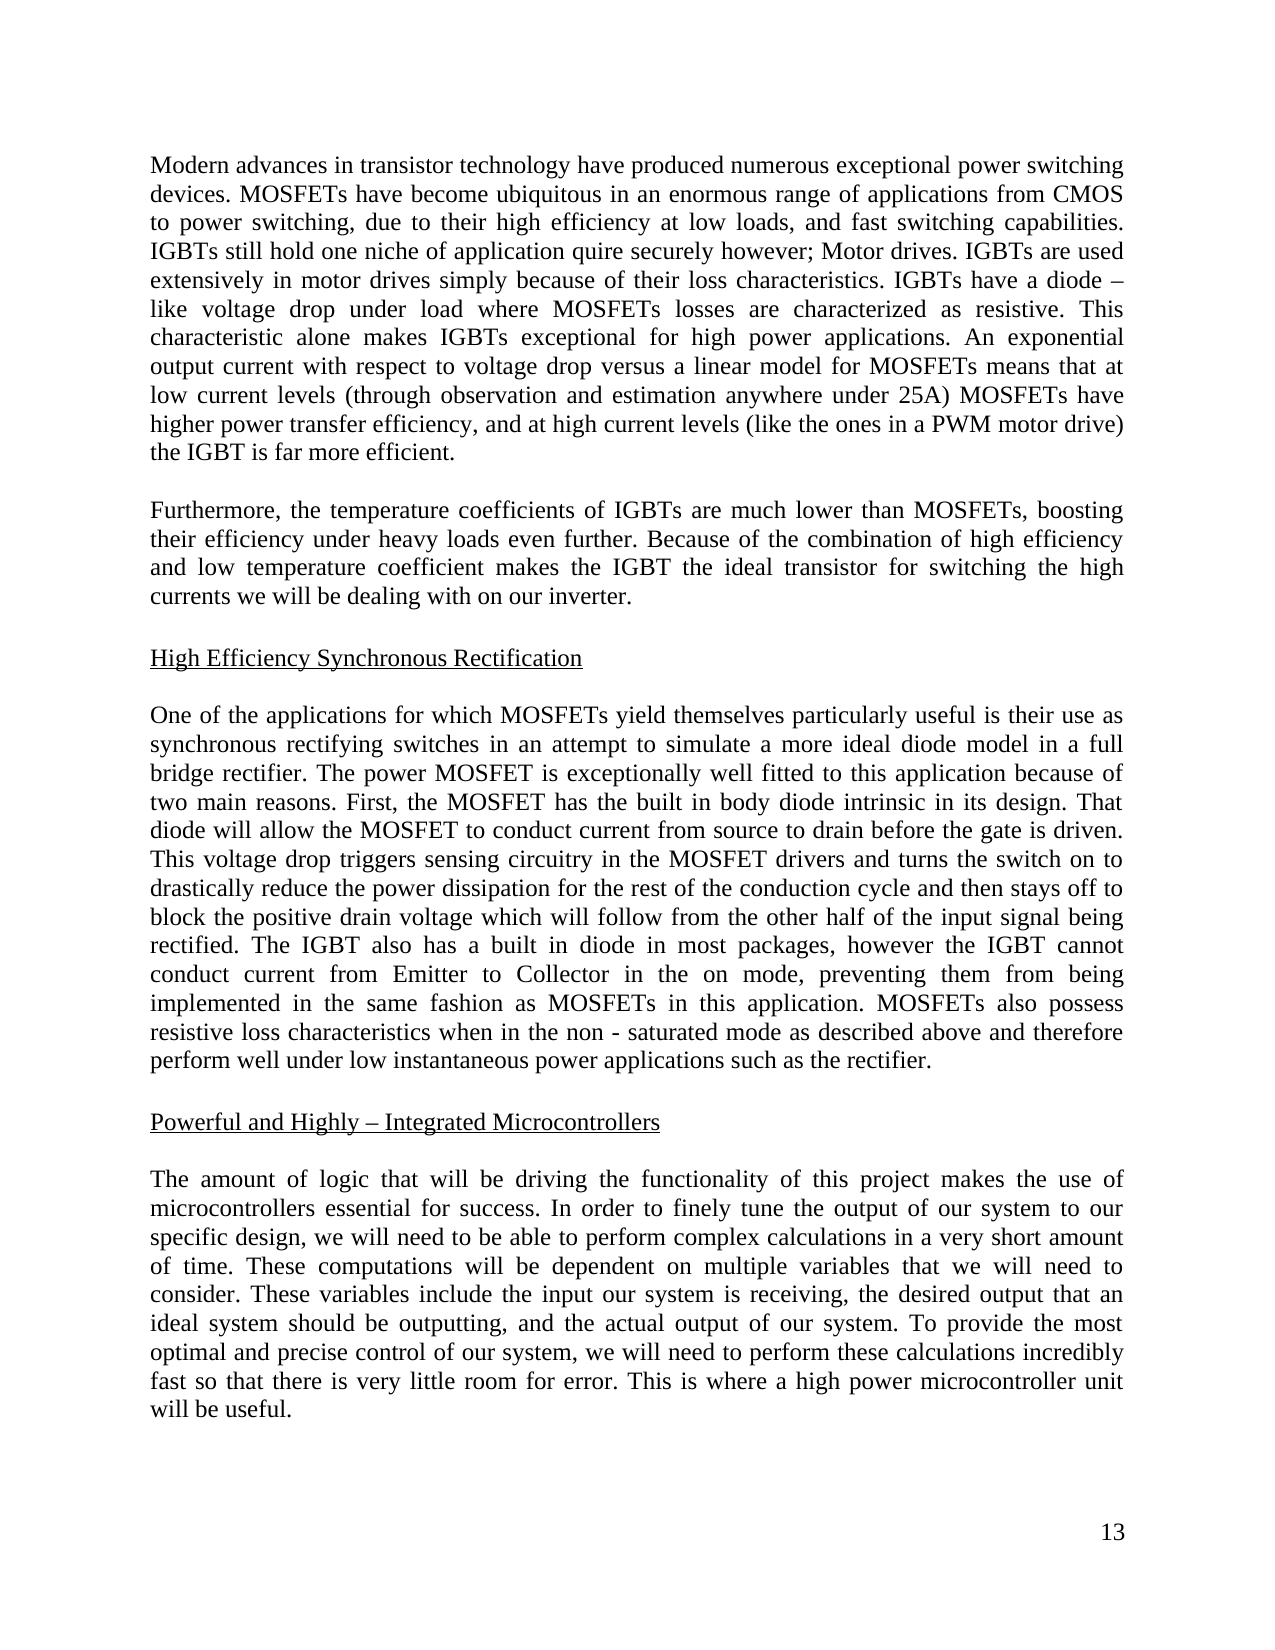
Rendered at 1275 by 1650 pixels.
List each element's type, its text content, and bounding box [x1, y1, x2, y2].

text The amount of logic that will be driving the functionality of this project makes the use of microcontrollers essential for success. In order to finely tune the output of our system to our specific design, we will need to be able to perform complex calculations in a very short amount of time. These computations will be dependent on multiple variables that we will need to consider. These variables include the input our system is receiving, the desired output that an ideal system should be outputting, and the actual output of our system. To provide the most optimal and precise control of our system, we will need to perform these calculations incredibly fast so that there is very little room for error. This is where a high power microcontroller unit will be useful. [150, 1164, 1125, 1423]
text One of the applications for which MOSFETs yield themselves particularly useful is their use as synchronous rectifying switches in an attempt to simulate a more ideal diode model in a full bridge rectifier. The power MOSFET is exceptionally well fitted to this application because of two main reasons. First, the MOSFET has the built in body diode intrinsic in its design. That diode will allow the MOSFET to conduct current from source to drain before the gate is driven. This voltage drop triggers sensing circuitry in the MOSFET drivers and turns the switch on to drastically reduce the power dissipation for the rest of the conduction cycle and then stays off to block the positive drain voltage which will follow from the other half of the input signal being rectified. The IGBT also has a built in diode in most packages, however the IGBT cannot conduct current from Emitter to Collector in the on mode, preventing them from being implemented in the same fashion as MOSFETs in this application. MOSFETs also possess resistive loss characteristics when in the non - saturated mode as described above and therefore perform well under low instantaneous power applications such as the rectifier. [150, 700, 1125, 1074]
text Furthermore, the temperature coefficients of IGBTs are much lower than MOSFETs, boosting their efficiency under heavy loads even further. Because of the combination of high efficiency and low temperature coefficient makes the IGBT the ideal transistor for switching the high currents we will be dealing with on our inverter. [150, 495, 1125, 610]
subtitle Powerful and Highly – Integrated Microcontrollers [150, 1107, 1125, 1136]
text Modern advances in transistor technology have produced numerous exceptional power switching devices. MOSFETs have become ubiquitous in an enormous range of applications from CMOS to power switching, due to their high efficiency at low loads, and fast switching capabilities. IGBTs still hold one niche of application quire securely however; Motor drives. IGBTs are used extensively in motor drives simply because of their loss characteristics. IGBTs have a diode – like voltage drop under load where MOSFETs losses are characterized as resistive. This characteristic alone makes IGBTs exceptional for high power applications. An exponential output current with respect to voltage drop versus a linear model for MOSFETs means that at low current levels (through observation and estimation anywhere under 25A) MOSFETs have higher power transfer efficiency, and at high current levels (like the ones in a PWM motor drive) the IGBT is far more efficient. [150, 150, 1125, 466]
subtitle High Efficiency Synchronous Rectification [150, 643, 1125, 672]
